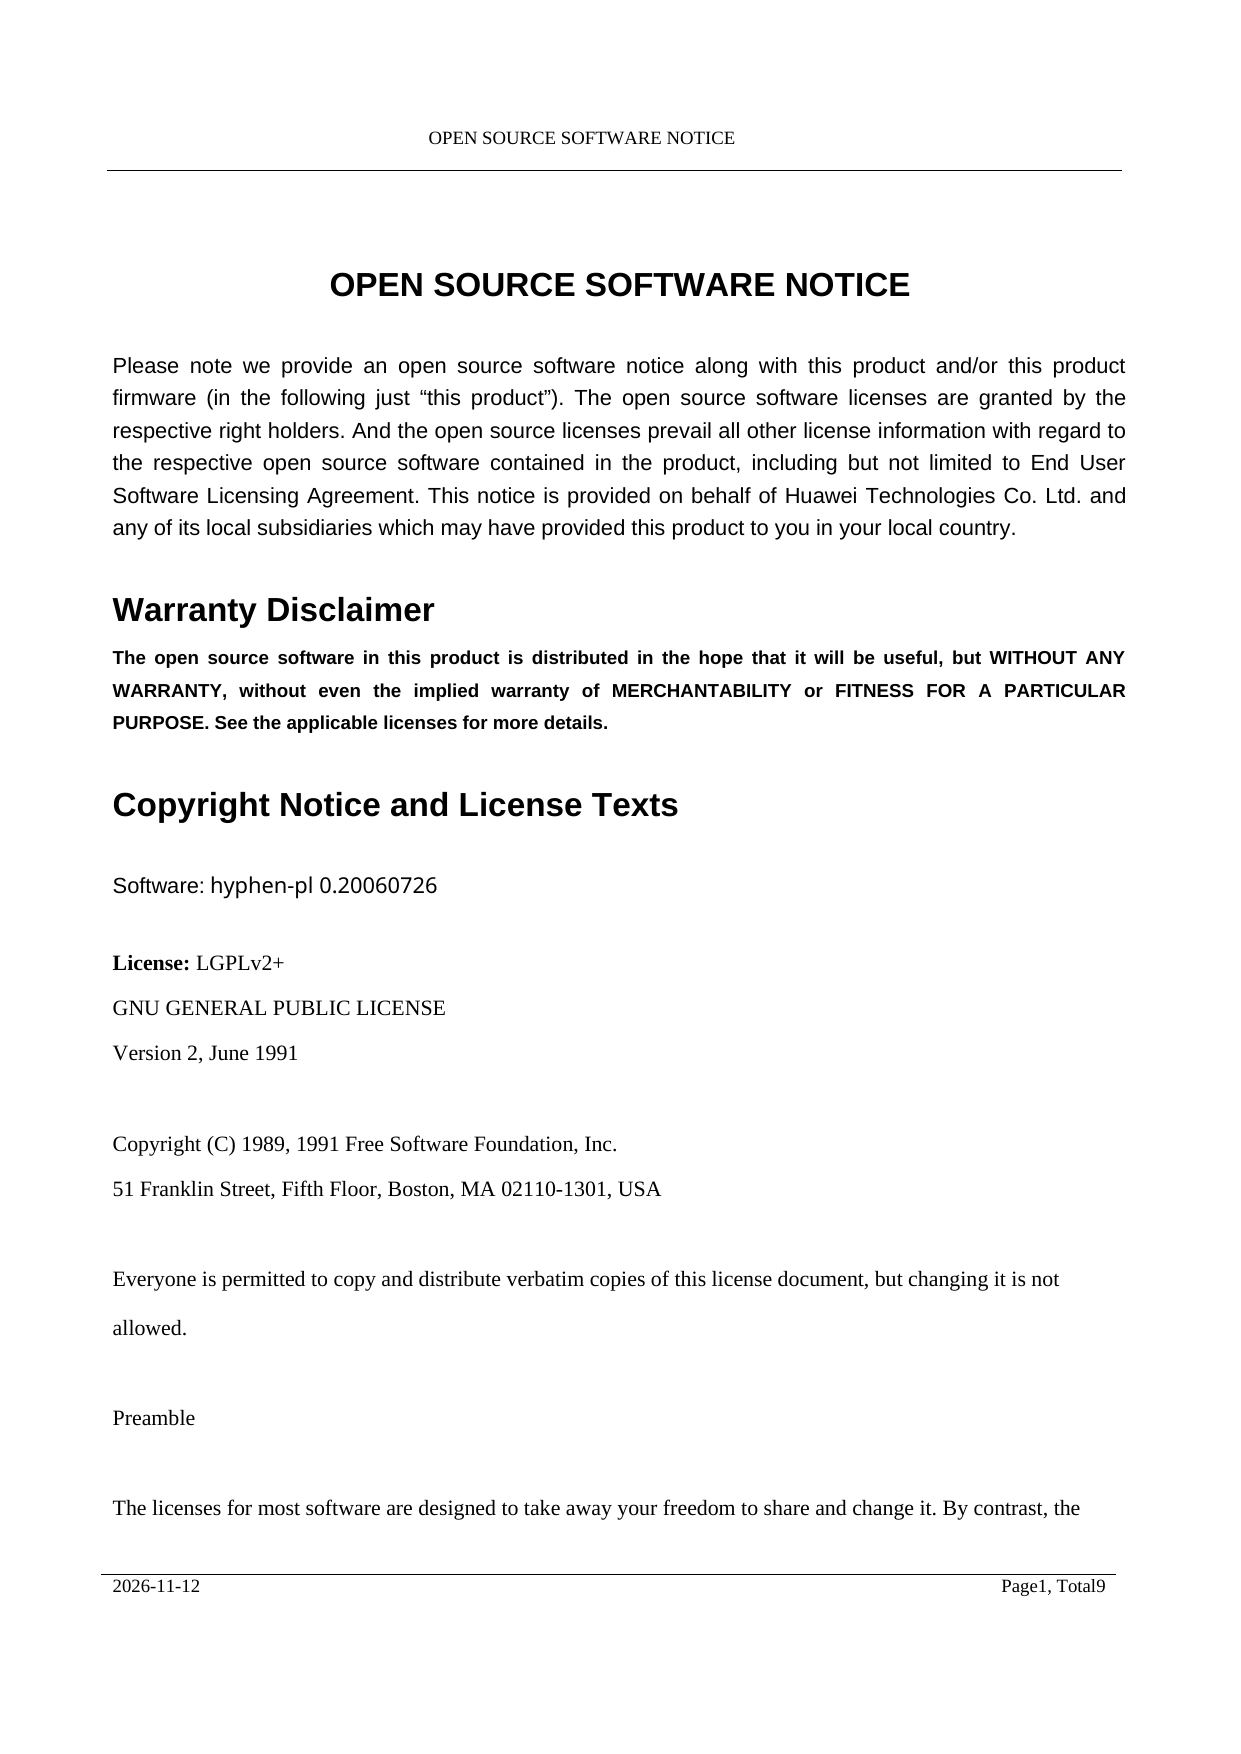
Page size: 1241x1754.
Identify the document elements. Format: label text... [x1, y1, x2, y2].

text The open source software in this product is distributed in the hope that it will be useful, but WITHOUT ANY WARRANTY, without even the implied warranty of MERCHANTABILITY or FITNESS FOR A PARTICULAR PURPOSE. See the applicable licenses for more details. [112, 641, 1128, 739]
text Preamble [112, 1401, 1128, 1434]
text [112, 1491, 1128, 1524]
text Warranty Disclaimer [112, 576, 1128, 641]
text Please note we provide an open source software notice along with this product and/or this product firmware (in the following just “this product”). The open source software licenses are granted by the respective right holders. And the open source licenses prevail all other license information with regard to the respective open source software contained in the product, including but not limited to End User Software Licensing Agreement. This notice is provided on behalf of Huawei Technologies Co. Ltd. and any of its local subsidiaries which may have provided this product to you in your local country. [112, 349, 1128, 544]
text License: LGPLv2+ [112, 947, 1128, 979]
text 51 Franklin Street, Fifth Floor, Boston, MA 02110-1301, USA [112, 1172, 1128, 1204]
text Software: hyphen-pl 0.20060726 [112, 869, 1128, 901]
text Everyone is permitted to copy and distribute verbatim copies of this license document, but changing it is not allowed. [112, 1262, 1128, 1343]
text Copyright Notice and License Texts [112, 771, 1128, 836]
text GNU GENERAL PUBLIC LICENSE [112, 992, 1128, 1024]
text Copyright (C) 1989, 1991 Free Software Foundation, Inc. [112, 1127, 1128, 1159]
text OPEN SOURCE SOFTWARE NOTICE [112, 251, 1128, 316]
text Version 2, June 1991 [112, 1037, 1128, 1069]
